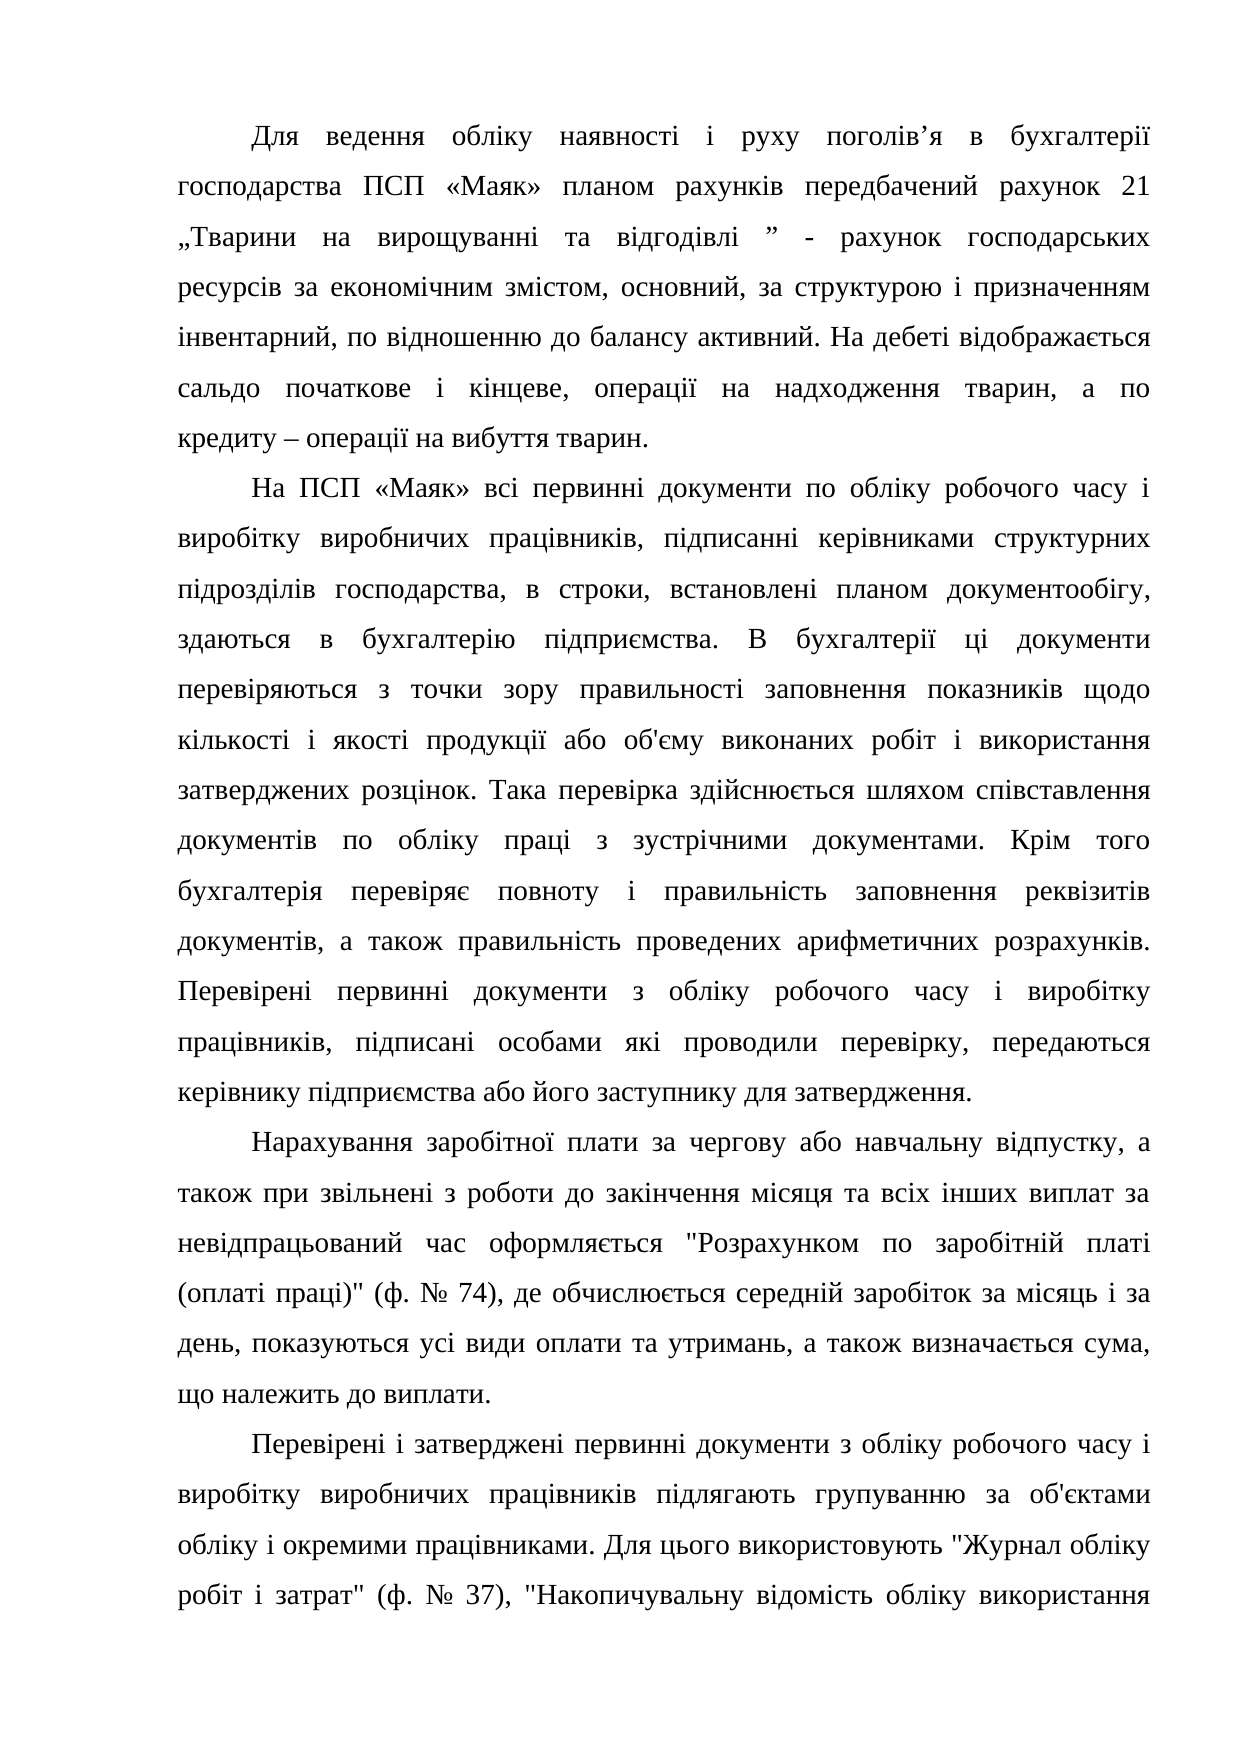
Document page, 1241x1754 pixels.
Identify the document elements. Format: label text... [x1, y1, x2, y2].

text Для ведення обліку наявності і руху поголів’я в бухгалтерії господарства ПСП «Маяк» планом рахунків передбачений рахунок 21 „Тварини на вирощуванні та відгодівлі ” - рахунок господарських ресурсів за економічним змістом, основний, за структурою і призначенням інвентарний, по відношенню до балансу активний. На дебеті відображається сальдо початкове і кінцеве, операції на надходження тварин, а по кредиту – операції на вибуття тварин. [177, 118, 1152, 453]
text На ПСП «Маяк» всі первинні документи по обліку робочого часу і виробітку виробничих працівників, підписанні керівниками структурних підрозділів господарства, в строки, встановлені планом документообігу, здаються в бухгалтерію підприємства. В бухгалтерії ці документи перевіряються з точки зору правильності заповнення показників щодо кількості і якості продукції або об'єму виконаних робіт і використання затверджених розцінок. Така перевірка здійснюється шляхом співставлення документів по обліку праці з зустрічними документами. Крім того бухгалтерія перевіряє повноту і правильність заповнення реквізитів документів, а також правильність проведених арифметичних розрахунків. Перевірені первинні документи з обліку робочого часу і виробітку працівників, підписані особами які проводили перевірку, передаються керівнику підприємства або його заступнику для затвердження. [177, 470, 1152, 1108]
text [177, 1426, 1152, 1611]
text Нарахування заробітної плати за чергову або навчальну відпустку, а також при звільнені з роботи до закінчення місяця та всіх інших виплат за невідпрацьований час оформляється "Розрахунком по заробітній платі (оплаті праці)" (ф. № 74), де обчислюється середній заробіток за місяць і за день, показуються усі види оплати та утримань, а також визначається сума, що належить до виплати. [177, 1124, 1152, 1409]
